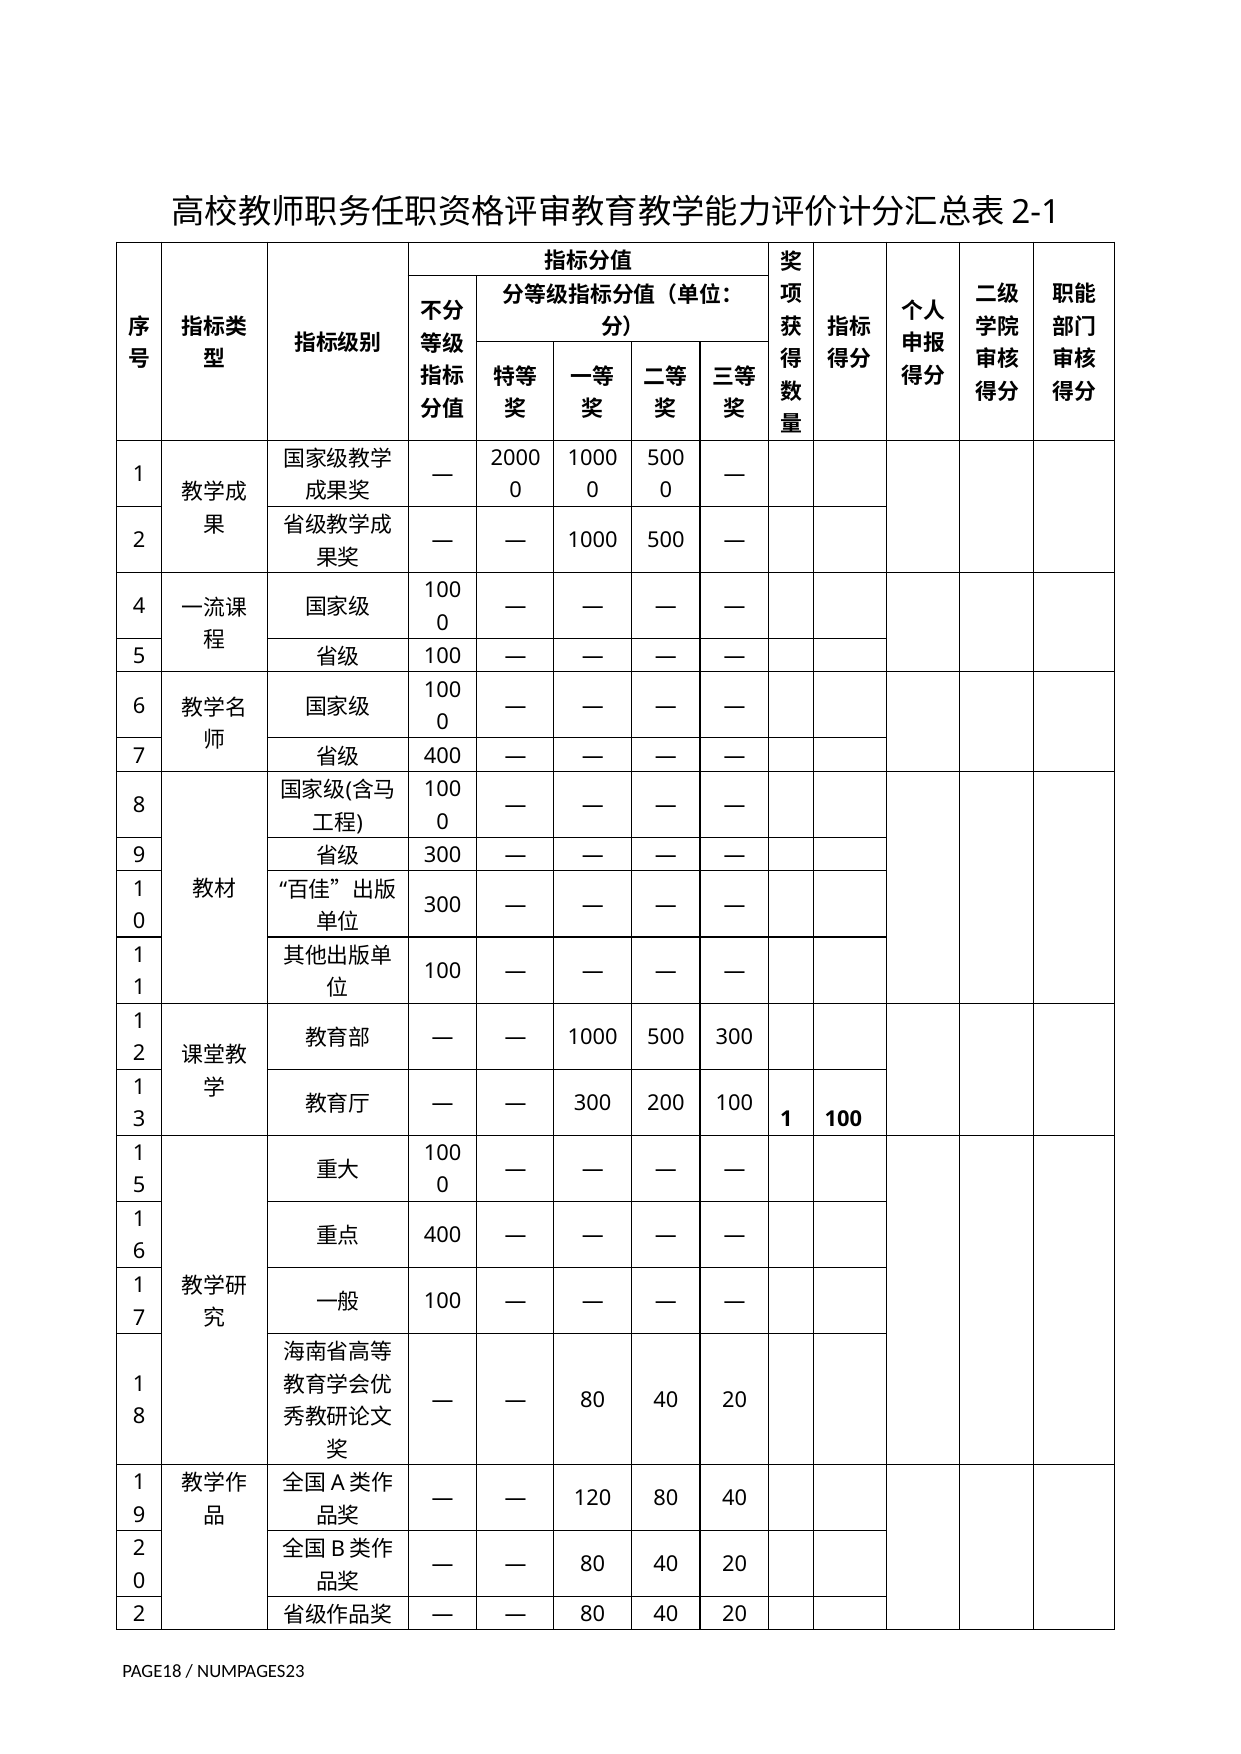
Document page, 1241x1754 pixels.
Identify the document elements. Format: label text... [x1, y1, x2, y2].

table_cell — [477, 1531, 553, 1596]
table_cell — [701, 672, 768, 737]
table_cell [769, 871, 813, 936]
table_cell — [477, 1465, 553, 1530]
table_header 高校教师职务任职资格评审教育教学能力评价计分汇总表2-1 [117, 177, 1114, 242]
table_cell — [477, 672, 553, 737]
table_cell [769, 1268, 813, 1333]
table_cell [769, 1465, 813, 1530]
table_cell 指标级别 [268, 243, 408, 439]
table_cell [887, 672, 959, 771]
table_cell 三等奖 [701, 342, 768, 439]
table_cell 个人申报得分 [887, 243, 959, 439]
table_cell [769, 639, 813, 671]
table_cell 教育部 [268, 1004, 408, 1068]
table_cell 国家级(含马工程) [268, 772, 408, 837]
table_cell — [554, 838, 631, 870]
table_cell 1000 [554, 1004, 631, 1068]
table_cell 国家级 [268, 573, 408, 638]
table_cell 100 [409, 639, 476, 671]
table_cell — [477, 507, 553, 572]
table_cell [814, 772, 886, 837]
table_cell — [554, 639, 631, 671]
table_cell — [632, 573, 699, 638]
table_cell — [409, 1070, 476, 1134]
table_cell — [701, 1136, 768, 1201]
table_cell 省级作品奖 [268, 1597, 408, 1629]
table_cell [814, 1268, 886, 1333]
table_cell [814, 938, 886, 1002]
table_cell 1000 [409, 573, 476, 638]
table_cell 300 [554, 1070, 631, 1134]
table_cell [814, 1136, 886, 1201]
table_cell 重点 [268, 1202, 408, 1267]
table_cell 120 [554, 1465, 631, 1530]
table_cell [1034, 1465, 1114, 1629]
table_cell [814, 639, 886, 671]
table_cell [1034, 441, 1114, 572]
table_cell 教材 [162, 772, 267, 1002]
table_cell — [409, 1004, 476, 1068]
table_cell [960, 772, 1033, 1002]
table_cell [769, 1597, 813, 1629]
table_cell 5000 [632, 441, 699, 506]
table_cell — [477, 838, 553, 870]
table_cell 400 [409, 738, 476, 771]
table_cell 7 [117, 738, 161, 771]
table_cell 省级 [268, 738, 408, 771]
table_cell — [701, 871, 768, 936]
table_cell 10000 [554, 441, 631, 506]
table_cell 指标得分 [814, 243, 886, 439]
table_cell [769, 1202, 813, 1267]
table_cell — [477, 639, 553, 671]
table_cell 8 [117, 772, 161, 837]
table_cell [960, 1136, 1033, 1464]
table_cell [960, 1465, 1033, 1629]
table_cell — [477, 1597, 553, 1629]
table_cell 100 [409, 1268, 476, 1333]
table_cell [887, 573, 959, 671]
table_cell — [632, 1202, 699, 1267]
table_cell — [409, 507, 476, 572]
table_cell 21 [117, 1597, 161, 1629]
table_cell 全国B类作品奖 [268, 1531, 408, 1596]
table_cell 省级 [268, 639, 408, 671]
table_cell 20 [701, 1597, 768, 1629]
table_cell — [554, 1268, 631, 1333]
table_cell 100 [409, 938, 476, 1002]
table_cell — [477, 938, 553, 1002]
table_cell — [701, 573, 768, 638]
table_cell — [701, 507, 768, 572]
table_cell 教学作品 [162, 1465, 267, 1629]
table_cell — [477, 772, 553, 837]
table_cell 4 [117, 573, 161, 638]
table_cell [814, 672, 886, 737]
table_cell 奖项获得数量 [769, 243, 813, 439]
table_cell 300 [409, 838, 476, 870]
table_cell 40 [632, 1334, 699, 1464]
table_cell 海南省高等教育学会优秀教研论文奖 [268, 1334, 408, 1464]
table_cell 20 [701, 1334, 768, 1464]
table_cell 17 [117, 1268, 161, 1333]
table_cell — [701, 1202, 768, 1267]
table_cell 40 [632, 1597, 699, 1629]
table_cell — [554, 1202, 631, 1267]
table_cell [814, 507, 886, 572]
table_cell 重大 [268, 1136, 408, 1201]
table_cell [769, 1004, 813, 1068]
table_cell — [554, 938, 631, 1002]
table_cell 1000 [554, 507, 631, 572]
table_cell 指标类型 [162, 243, 267, 439]
table_cell 40 [701, 1465, 768, 1530]
table_cell [887, 772, 959, 1002]
table_cell — [477, 1268, 553, 1333]
table_cell 一般 [268, 1268, 408, 1333]
table_cell 职能部门审核得分 [1034, 243, 1114, 439]
table_cell 300 [701, 1004, 768, 1068]
table_cell 16 [117, 1202, 161, 1267]
table_cell [960, 672, 1033, 771]
table_cell [1034, 672, 1114, 771]
table_cell 教学研究 [162, 1136, 267, 1464]
table_cell 20 [701, 1531, 768, 1596]
table_cell — [554, 871, 631, 936]
table_cell 1000 [409, 1136, 476, 1201]
table_cell [769, 1136, 813, 1201]
table_cell [769, 573, 813, 638]
table_cell — [477, 1202, 553, 1267]
table_cell 20000 [477, 441, 553, 506]
table_cell [1034, 573, 1114, 671]
table_cell [814, 1531, 886, 1596]
table_cell 80 [632, 1465, 699, 1530]
table_cell — [632, 772, 699, 837]
table_cell — [554, 1136, 631, 1201]
table_cell 国家级 [268, 672, 408, 737]
table_cell [769, 772, 813, 837]
table_cell [769, 1334, 813, 1464]
table_cell — [477, 573, 553, 638]
table_cell — [477, 871, 553, 936]
table_cell 9 [117, 838, 161, 870]
table_cell 13 [117, 1070, 161, 1134]
table_cell — [632, 838, 699, 870]
table_cell — [701, 772, 768, 837]
table_cell 分等级指标分值（单位：分） [477, 276, 768, 341]
table_cell — [409, 1531, 476, 1596]
table_cell [814, 1202, 886, 1267]
table_cell 20 [117, 1531, 161, 1596]
table_cell — [477, 1004, 553, 1068]
table_cell [814, 1465, 886, 1530]
table_cell [814, 838, 886, 870]
table_cell [814, 1334, 886, 1464]
table_cell [769, 838, 813, 870]
table_cell 教育厅 [268, 1070, 408, 1134]
table_cell — [632, 639, 699, 671]
table_cell [960, 1004, 1033, 1134]
table_cell — [701, 441, 768, 506]
table_cell 12 [117, 1004, 161, 1068]
table_cell — [554, 772, 631, 837]
table_cell 500 [632, 1004, 699, 1068]
table_cell 19 [117, 1465, 161, 1530]
table_cell — [554, 738, 631, 771]
table_cell 特等奖 [477, 342, 553, 439]
table_cell 国家级教学成果奖 [268, 441, 408, 506]
table_cell 11 [117, 938, 161, 1002]
table_cell 一流课程 [162, 573, 267, 671]
table_cell 200 [632, 1070, 699, 1134]
table_cell — [632, 1136, 699, 1201]
table_cell [814, 1597, 886, 1629]
table_cell [814, 1004, 886, 1068]
table_cell 40 [632, 1531, 699, 1596]
table_cell 18 [117, 1334, 161, 1464]
table_cell — [632, 672, 699, 737]
table_cell [814, 441, 886, 506]
table_cell 二等奖 [632, 342, 699, 439]
table_cell — [409, 1597, 476, 1629]
table_cell 教学成果 [162, 441, 267, 572]
table_cell [814, 871, 886, 936]
table_cell 课堂教学 [162, 1004, 267, 1134]
table_cell — [409, 1465, 476, 1530]
table_cell — [701, 738, 768, 771]
table_cell [769, 738, 813, 771]
table_cell [887, 1465, 959, 1629]
table_cell — [477, 738, 553, 771]
table_cell — [632, 938, 699, 1002]
table_cell [769, 1531, 813, 1596]
table_cell 15 [117, 1136, 161, 1201]
table_cell “百佳”出版单位 [268, 871, 408, 936]
table_cell [769, 441, 813, 506]
table_cell [769, 938, 813, 1002]
table_cell — [477, 1334, 553, 1464]
table_cell [887, 1136, 959, 1464]
table_cell 序号 [117, 243, 161, 439]
table_cell 400 [409, 1202, 476, 1267]
table_cell 1 [769, 1070, 813, 1134]
table_cell 80 [554, 1334, 631, 1464]
table_cell [960, 573, 1033, 671]
table_cell [1034, 1136, 1114, 1464]
table_cell 500 [632, 507, 699, 572]
table_cell 1 [117, 441, 161, 506]
table_cell 10 [117, 871, 161, 936]
table_cell [769, 507, 813, 572]
table_cell 80 [554, 1531, 631, 1596]
table_cell — [409, 1334, 476, 1464]
table_cell — [477, 1070, 553, 1134]
table_cell — [632, 1268, 699, 1333]
table_cell [1034, 1004, 1114, 1134]
table_cell 300 [409, 871, 476, 936]
table_cell — [632, 738, 699, 771]
table_cell 100 [814, 1070, 886, 1134]
table_cell — [409, 441, 476, 506]
table_cell [814, 573, 886, 638]
table_cell 教学名师 [162, 672, 267, 771]
table_cell — [701, 838, 768, 870]
table_cell 100 [701, 1070, 768, 1134]
table_cell 不分等级 指标分值 [409, 276, 476, 439]
table_cell — [632, 871, 699, 936]
table_cell [960, 441, 1033, 572]
table_cell [1034, 772, 1114, 1002]
table_cell 二级学院审核得分 [960, 243, 1033, 439]
table_cell — [701, 1268, 768, 1333]
table_cell — [477, 1136, 553, 1201]
table_cell 1000 [409, 672, 476, 737]
table_cell 2 [117, 507, 161, 572]
table_cell [769, 672, 813, 737]
table_cell [887, 1004, 959, 1134]
table_cell 一等奖 [554, 342, 631, 439]
table_cell 全国A类作品奖 [268, 1465, 408, 1530]
table_cell [887, 441, 959, 572]
table_cell 省级 [268, 838, 408, 870]
table_cell [814, 738, 886, 771]
table_cell 1000 [409, 772, 476, 837]
table_cell 其他出版单位 [268, 938, 408, 1002]
table_cell — [701, 639, 768, 671]
table_cell — [554, 573, 631, 638]
table_cell 80 [554, 1597, 631, 1629]
table_cell — [701, 938, 768, 1002]
table_cell — [554, 672, 631, 737]
table_cell 指标分值 [409, 243, 768, 275]
table_cell 6 [117, 672, 161, 737]
table_cell 省级教学成果奖 [268, 507, 408, 572]
table_cell 5 [117, 639, 161, 671]
